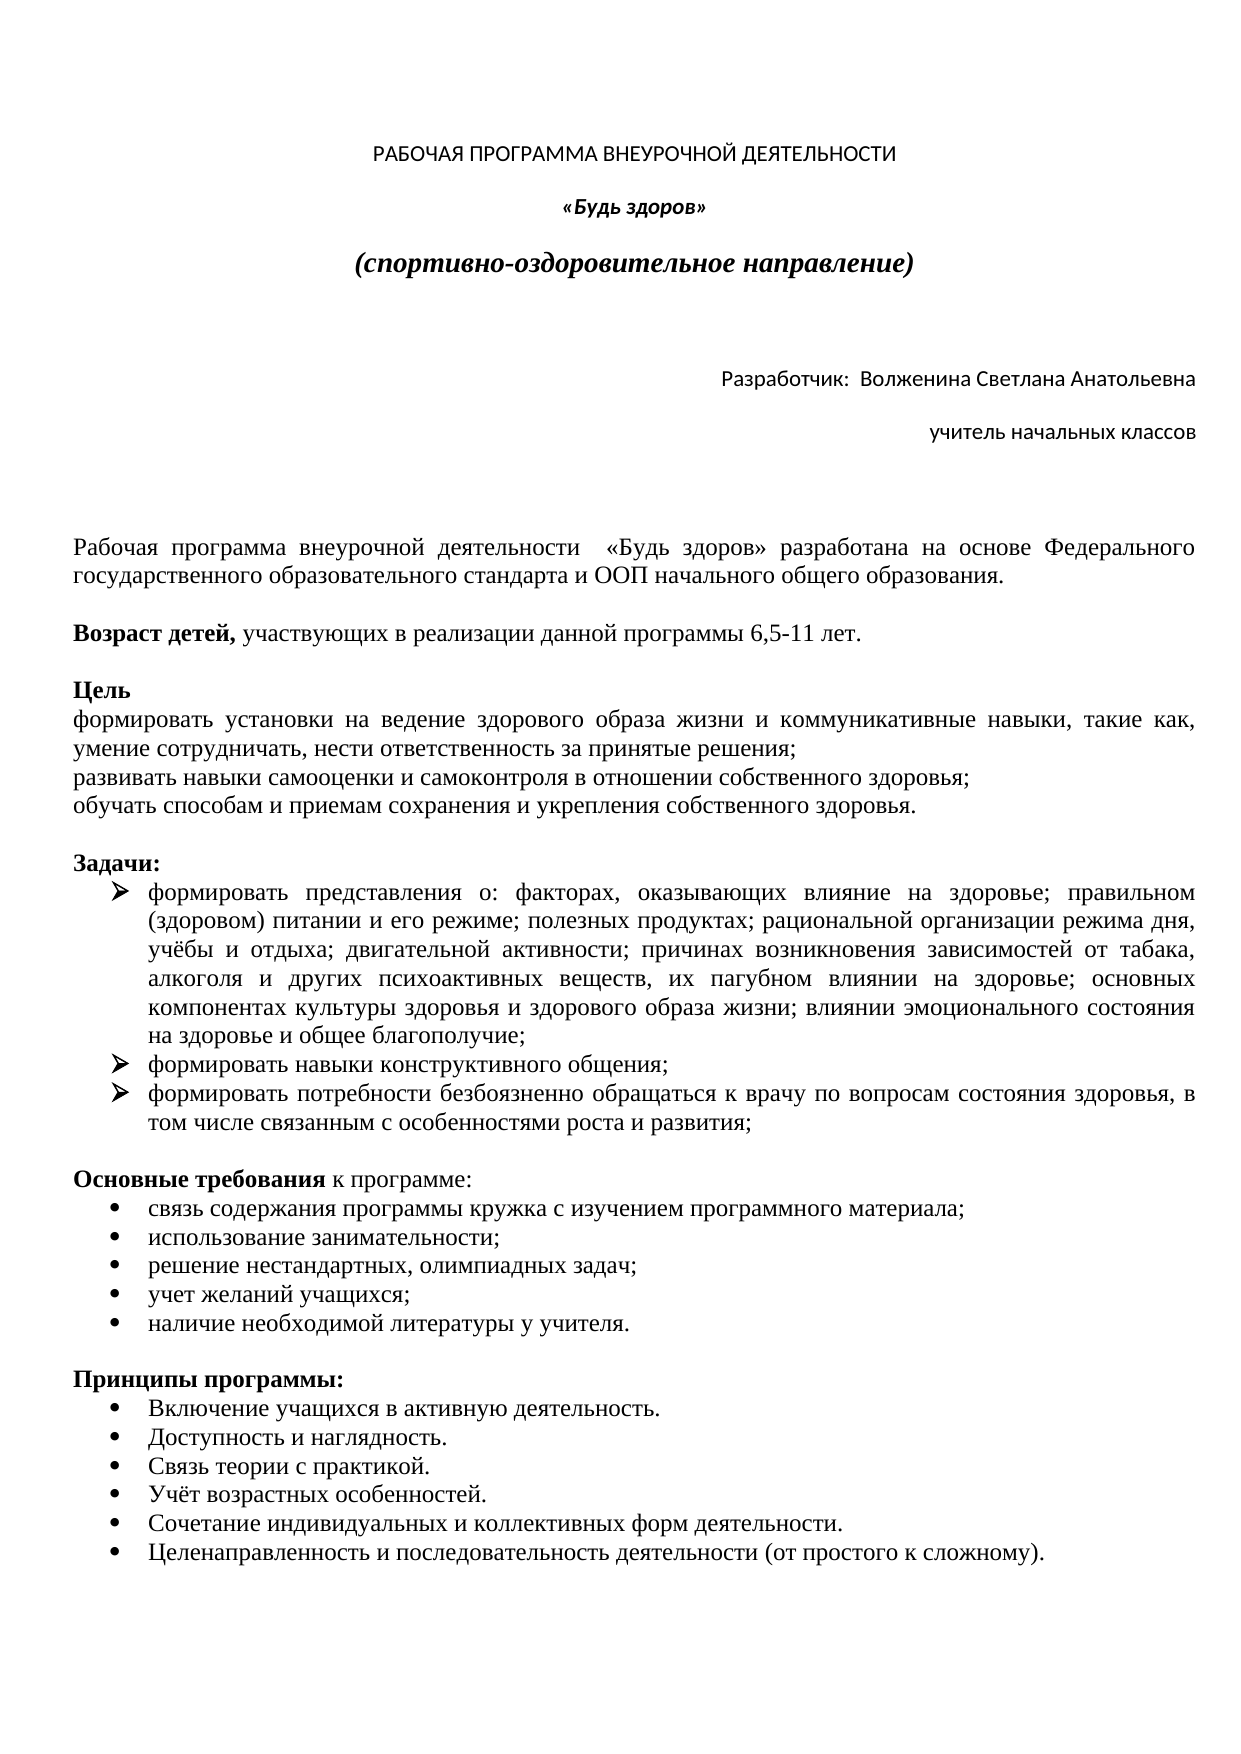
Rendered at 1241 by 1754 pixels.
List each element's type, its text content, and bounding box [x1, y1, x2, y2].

text Основные требования к программе: [73, 1164, 1196, 1193]
text РАБОЧАЯ ПРОГРАММА ВНЕУРОЧНОЙ ДЕЯТЕЛЬНОСТИ [73, 139, 1196, 167]
text обучать способам и приемам сохранения и укрепления собственного здоровья. [73, 790, 1196, 819]
list использование занимательности; [110, 1222, 1196, 1250]
text формировать установки на ведение здорового образа жизни и коммуникативные навыки, такие как, умение сотрудничать, нести ответственность за принятые решения; [73, 704, 1196, 762]
list формировать представления о: факторах, оказывающих влияние на здоровье; правильном (здоровом) питании и его режиме; полезных продуктах; рациональной организации режима дня, учёбы и отдыха; двигательной активности; причинах возникновения зависимостей от табака, алкоголя и других психоактивных веществ, их пагубном влиянии на здоровье; основных компонентах культуры здоровья и здорового образа жизни; влиянии эмоционального состояния на здоровье и общее благополучие; [110, 877, 1196, 1049]
list Доступность и наглядность. [110, 1422, 1196, 1451]
list формировать потребности безбоязненно обращаться к врачу по вопросам состояния здоровья, в том числе связанным с особенностями роста и развития; [110, 1078, 1196, 1135]
list учет желаний учащихся; [110, 1279, 1196, 1308]
list связь содержания программы кружка с изучением программного материала; [110, 1193, 1196, 1222]
text развивать навыки самооценки и самоконтроля в отношении собственного здоровья; [73, 762, 1196, 790]
text учитель начальных классов [73, 417, 1196, 445]
list Связь теории с практикой. [110, 1451, 1196, 1479]
text (спортивно-оздоровительное направление) [73, 245, 1196, 279]
list Учёт возрастных особенностей. [110, 1479, 1196, 1508]
list формировать навыки конструктивного общения; [110, 1049, 1196, 1078]
text Разработчик: Волженина Светлана Анатольевна [73, 364, 1196, 392]
list Включение учащихся в активную деятельность. [110, 1393, 1196, 1422]
text Возраст детей, участвующих в реализации данной программы 6,5-11 лет. [73, 618, 1196, 647]
list Сочетание индивидуальных и коллективных форм деятельности. [110, 1508, 1196, 1537]
text Задачи: [73, 848, 1196, 877]
text «Будь здоров» [73, 192, 1196, 220]
list Целенаправленность и последовательность деятельности (от простого к сложному). [110, 1537, 1196, 1566]
text Рабочая программа внеурочной деятельности «Будь здоров» разработана на основе Федерального государственного образовательного стандарта и ООП начального общего образования. [73, 532, 1196, 589]
list решение нестандартных, олимпиадных задач; [110, 1250, 1196, 1279]
text Принципы программы: [73, 1364, 1196, 1393]
text Цель [73, 675, 1196, 704]
list наличие необходимой литературы у учителя. [110, 1308, 1196, 1337]
